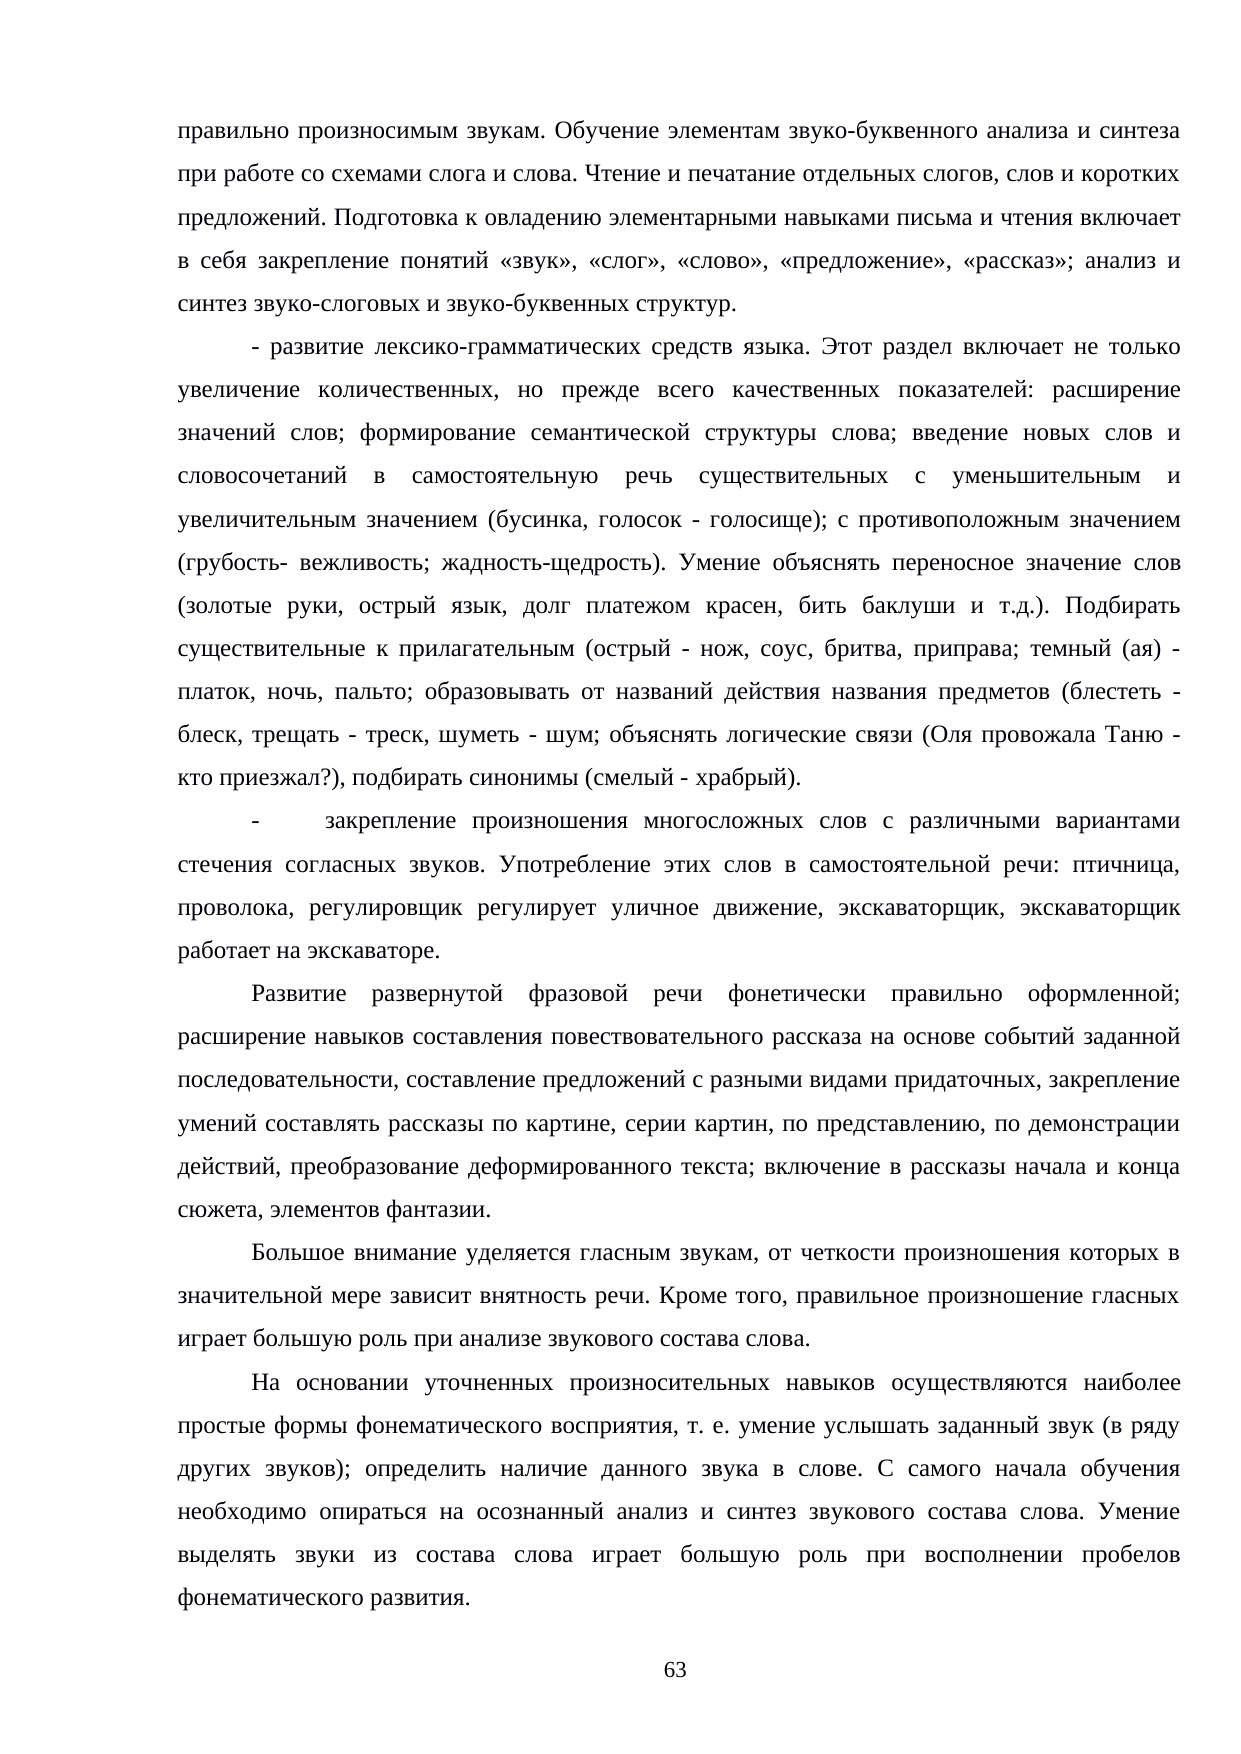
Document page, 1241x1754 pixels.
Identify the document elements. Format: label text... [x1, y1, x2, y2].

list закрепление произношения многосложных слов с различными вариантами стечения согласных звуков. Употребление этих слов в самостоятельной речи: птичница, проволока, регулировщик регулирует уличное движение, экскаваторщик, экскаваторщик работает на экскаваторе. [177, 806, 1181, 964]
text Большое внимание уделяется гласным звукам, от четкости произношения которых в значительной мере зависит внятность речи. Кроме того, правильное произношение гласных играет большую роль при анализе звукового состава слова. [177, 1237, 1181, 1352]
text Развитие развернутой фразовой речи фонетически правильно оформленной; расширение навыков составления повествовательного рассказа на основе событий заданной последовательности, составление предложений с разными видами придаточных, закрепление умений составлять рассказы по картине, серии картин, по представлению, по демонстрации действий, преобразование деформированного текста; включение в рассказы начала и конца сюжета, элементов фантазии. [177, 978, 1181, 1223]
text На основании уточненных произносительных навыков осуществляются наиболее простые формы фонематического восприятия, т. е. умение услышать заданный звук (в ряду других звуков); определить наличие данного звука в слове. С самого начала обучения необходимо опираться на осознанный анализ и синтез звукового состава слова. Умение выделять звуки из состава слова играет большую роль при восполнении пробелов фонематического развития. [177, 1367, 1182, 1611]
list развитие лексико-грамматических средств языка. Этот раздел включает не только увеличение количественных, но прежде всего качественных показателей: расширение значений слов; формирование семантической структуры слова; введение новых слов и словосочетаний в самостоятельную речь существительных с уменьшительным и увеличительным значением (бусинка, голосок - голосище); с противоположным значением (грубость- вежливость; жадность-щедрость). Умение объяснять переносное значение слов (золотые руки, острый язык, долг платежом красен, бить баклуши и т.д.). Подбирать существительные к прилагательным (острый - нож, соус, бритва, приправа; темный (ая) - платок, ночь, пальто; образовывать от названий действия названия предметов (блестеть - блеск, трещать - треск, шуметь - шум; объяснять логические связи (Оля провожала Таню - кто приезжал?), подбирать синонимы (смелый - храбрый). [177, 331, 1182, 791]
text правильно произносимым звукам. Обучение элементам звуко-буквенного анализа и синтеза при работе со схемами слога и слова. Чтение и печатание отдельных слогов, слов и коротких предложений. Подготовка к овладению элементарными навыками письма и чтения включает в себя закрепление понятий «звук», «слог», «слово», «предложение», «рассказ»; анализ и синтез звуко-слоговых и звуко-буквенных структур. [177, 115, 1182, 317]
